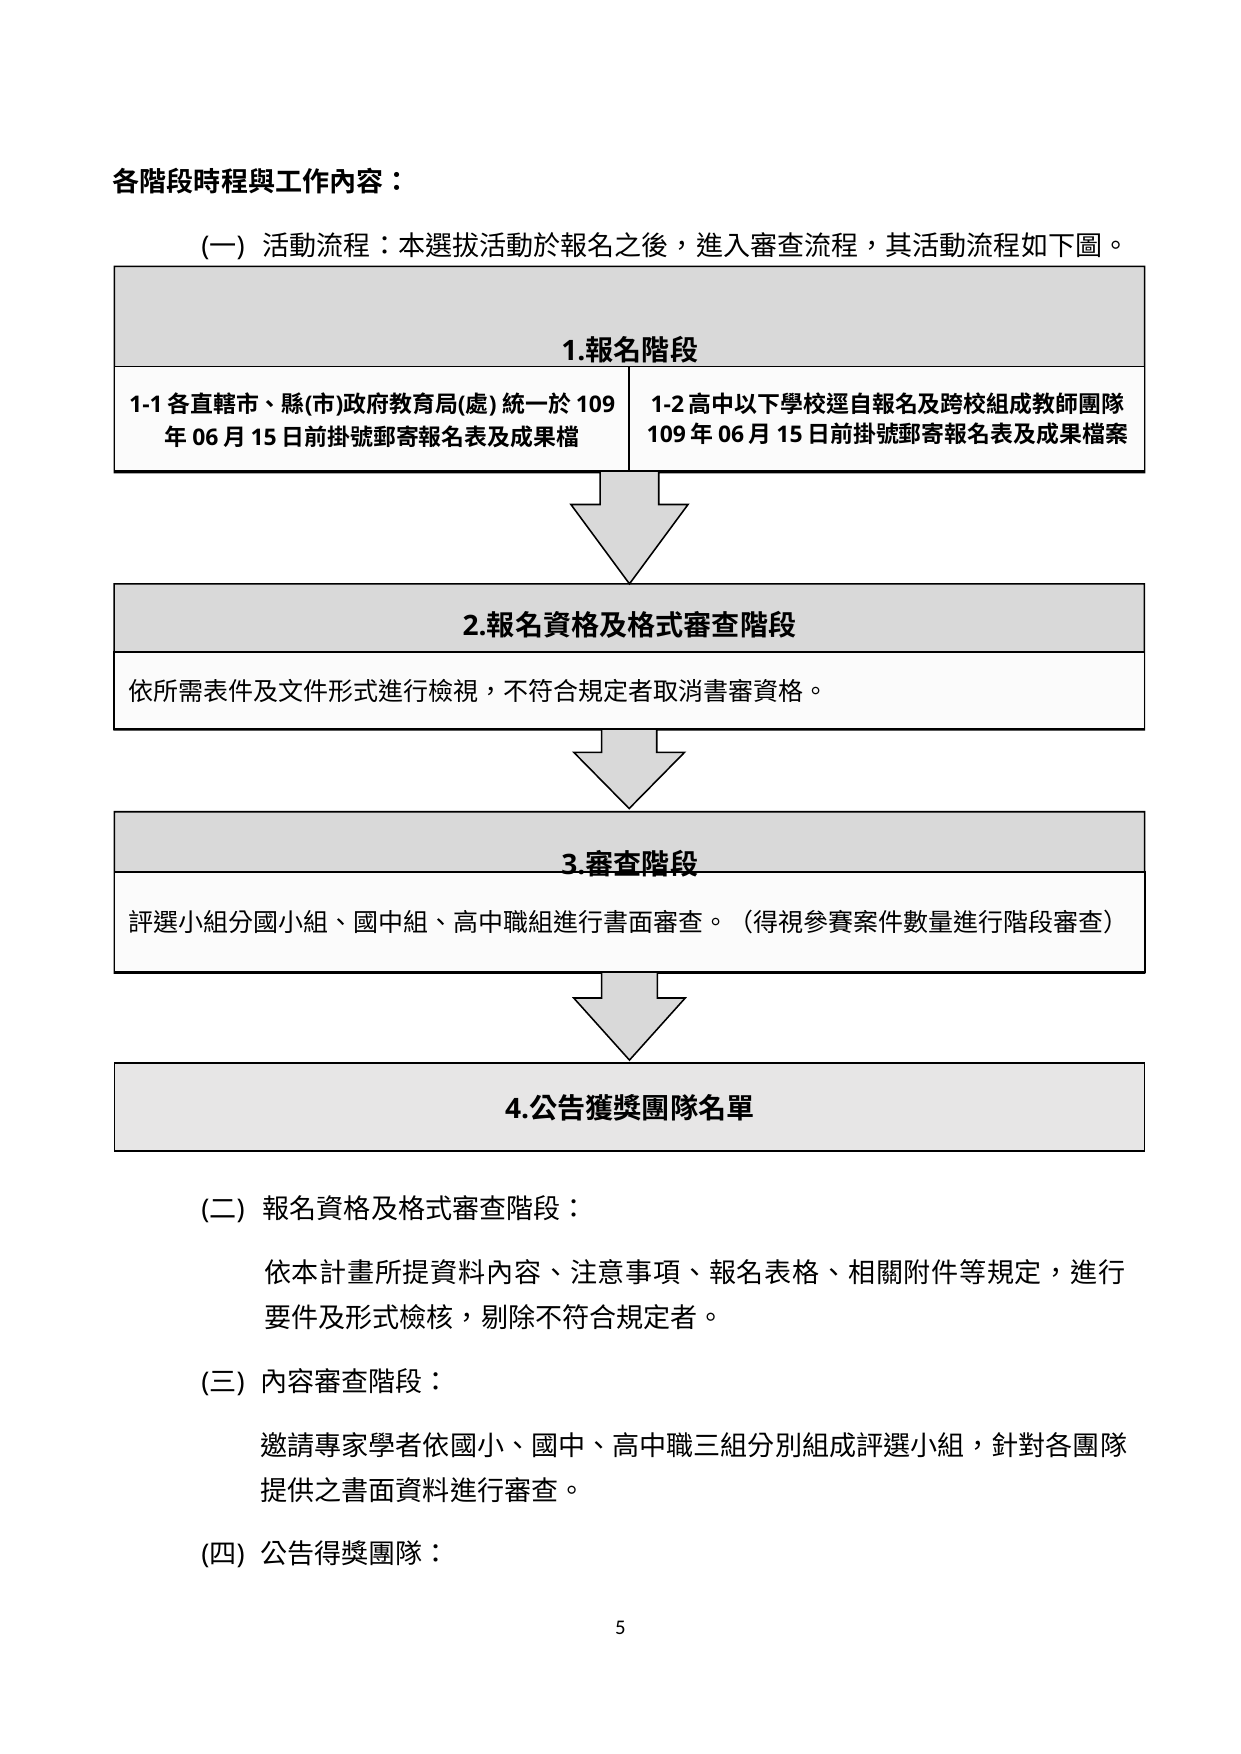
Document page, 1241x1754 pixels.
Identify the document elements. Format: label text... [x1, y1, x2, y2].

list 內容審查階段： [201, 1357, 1128, 1402]
list 公告得獎團隊： [201, 1529, 1128, 1574]
list 活動流程：本選拔活動於報名之後，進入審查流程，其活動流程如下圖。 [201, 221, 1128, 265]
list 報名資格及格式審查階段： [201, 1152, 1128, 1229]
list 報名資格及格式審查階段： [201, 474, 627, 583]
list 報名資格及格式審查階段： [630, 731, 1128, 810]
list 依本計畫所提資料內容、注意事項、報名表格、相關附件等規定，進行要件及形式檢核，剔除不符合規定者。 [264, 1248, 1128, 1338]
list 邀請專家學者依國小、國中、高中職三組分別組成評選小組，針對各團隊提供之書面資料進行審查。 [260, 1421, 1128, 1511]
list 報名資格及格式審查階段： [632, 474, 1128, 583]
list 報名資格及格式審查階段： [201, 731, 628, 810]
list 報名資格及格式審查階段： [630, 974, 1128, 1062]
list 報名資格及格式審查階段： [201, 974, 629, 1062]
text 各階段時程與工作內容： [112, 157, 1128, 202]
